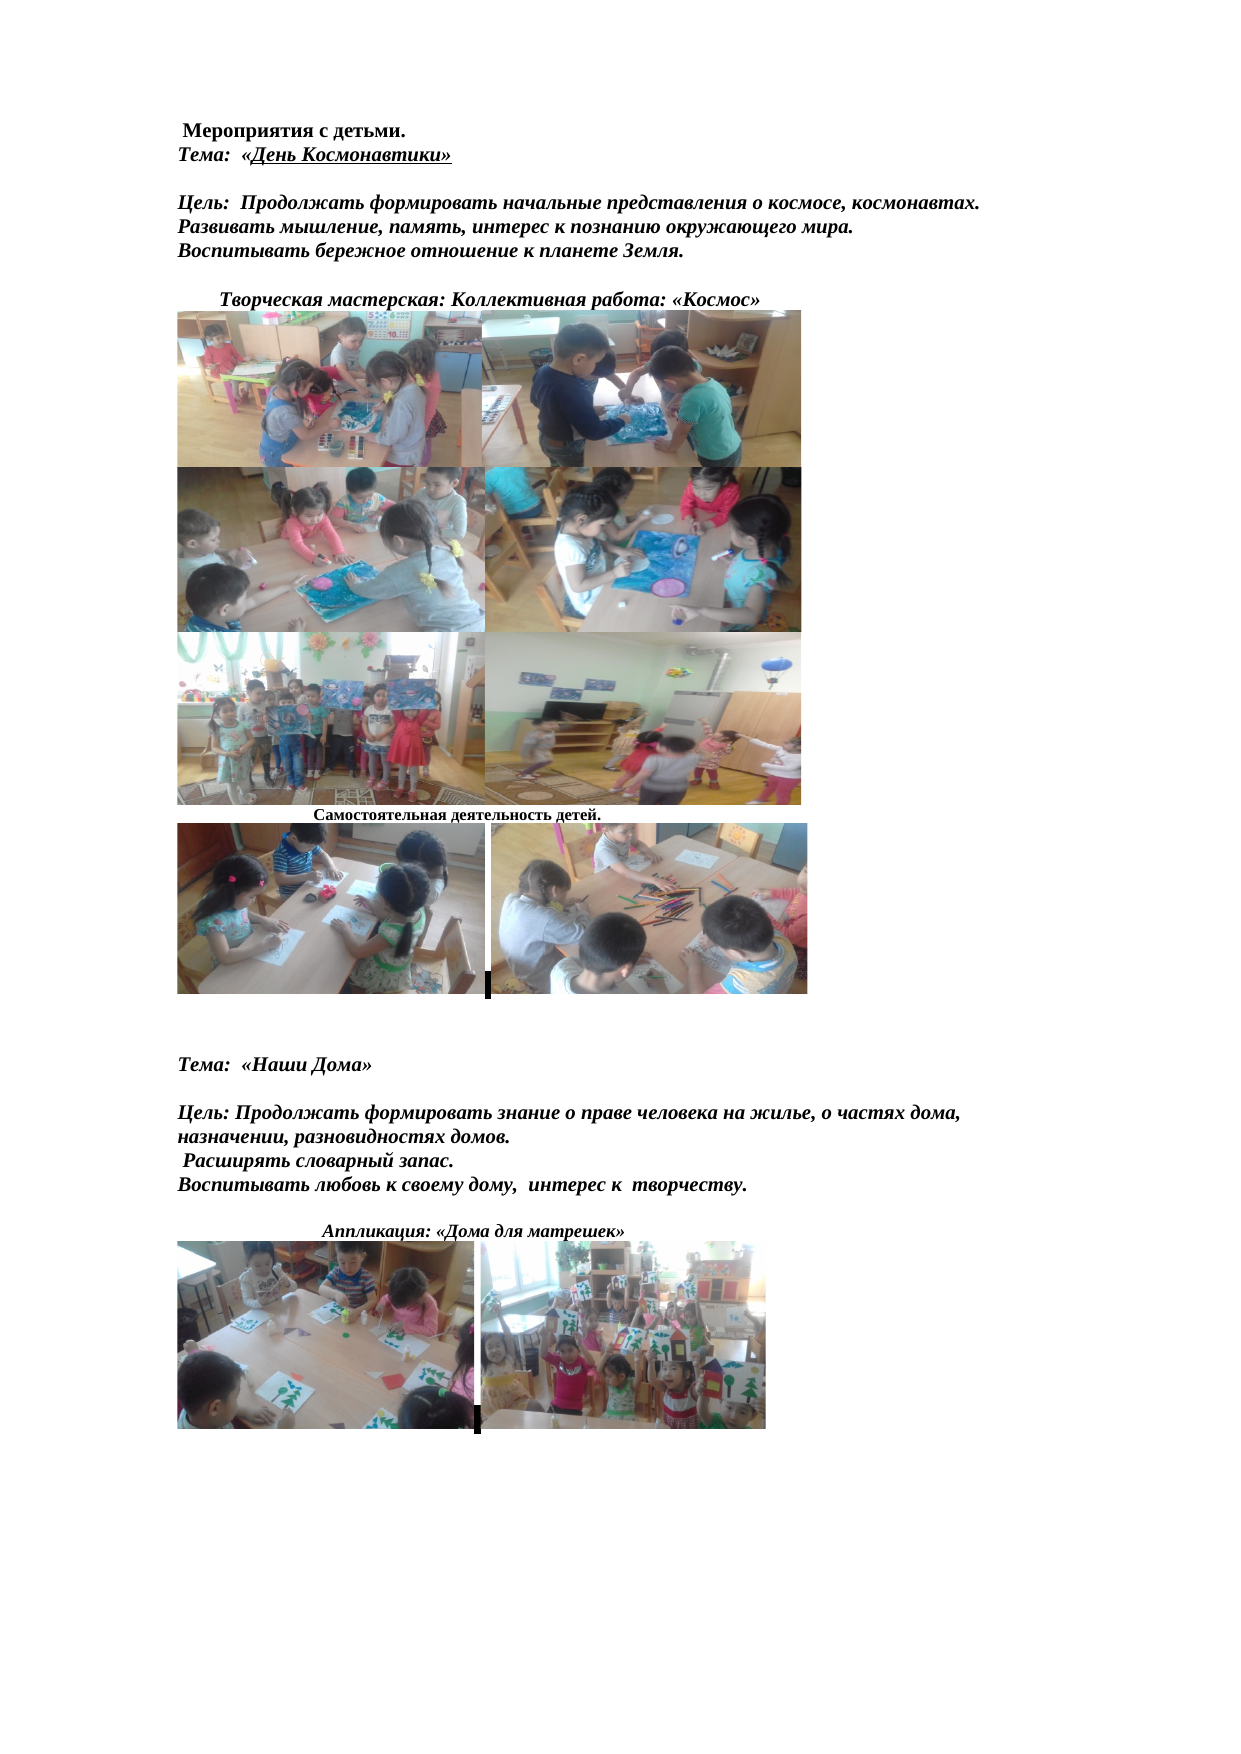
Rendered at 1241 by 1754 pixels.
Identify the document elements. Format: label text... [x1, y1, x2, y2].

picture [177, 310, 802, 805]
picture [177, 1241, 475, 1429]
text Тема: «Наши Дома» [177, 1051, 1152, 1076]
text Цель: Продолжать формировать начальные представления о космосе, космонавтах. [177, 190, 1152, 214]
text Цель: Продолжать формировать знание о праве человека на жилье, о частях дома, [177, 1099, 1152, 1124]
picture [491, 823, 808, 994]
text Мероприятия с детьми. [177, 118, 1152, 142]
picture [177, 823, 485, 994]
text Творческая мастерская: Коллективная работа: «Космос» [177, 287, 1152, 311]
text Самостоятельная деятельность детей. [177, 804, 1152, 823]
text Воспитывать любовь к своему дому, интерес к творчеству. [177, 1172, 1152, 1196]
text Воспитывать бережное отношение к планете Земля. [177, 238, 1152, 262]
text Расширять словарный запас. [177, 1148, 1152, 1172]
text назначении, разновидностях домов. [177, 1124, 1152, 1148]
picture [480, 1241, 766, 1429]
text Аппликация: «Дома для матрешек» [177, 1220, 1152, 1241]
text Тема: «День Космонавтики» [177, 142, 1152, 166]
text Развивать мышление, память, интерес к познанию окружающего мира. [177, 214, 1152, 238]
